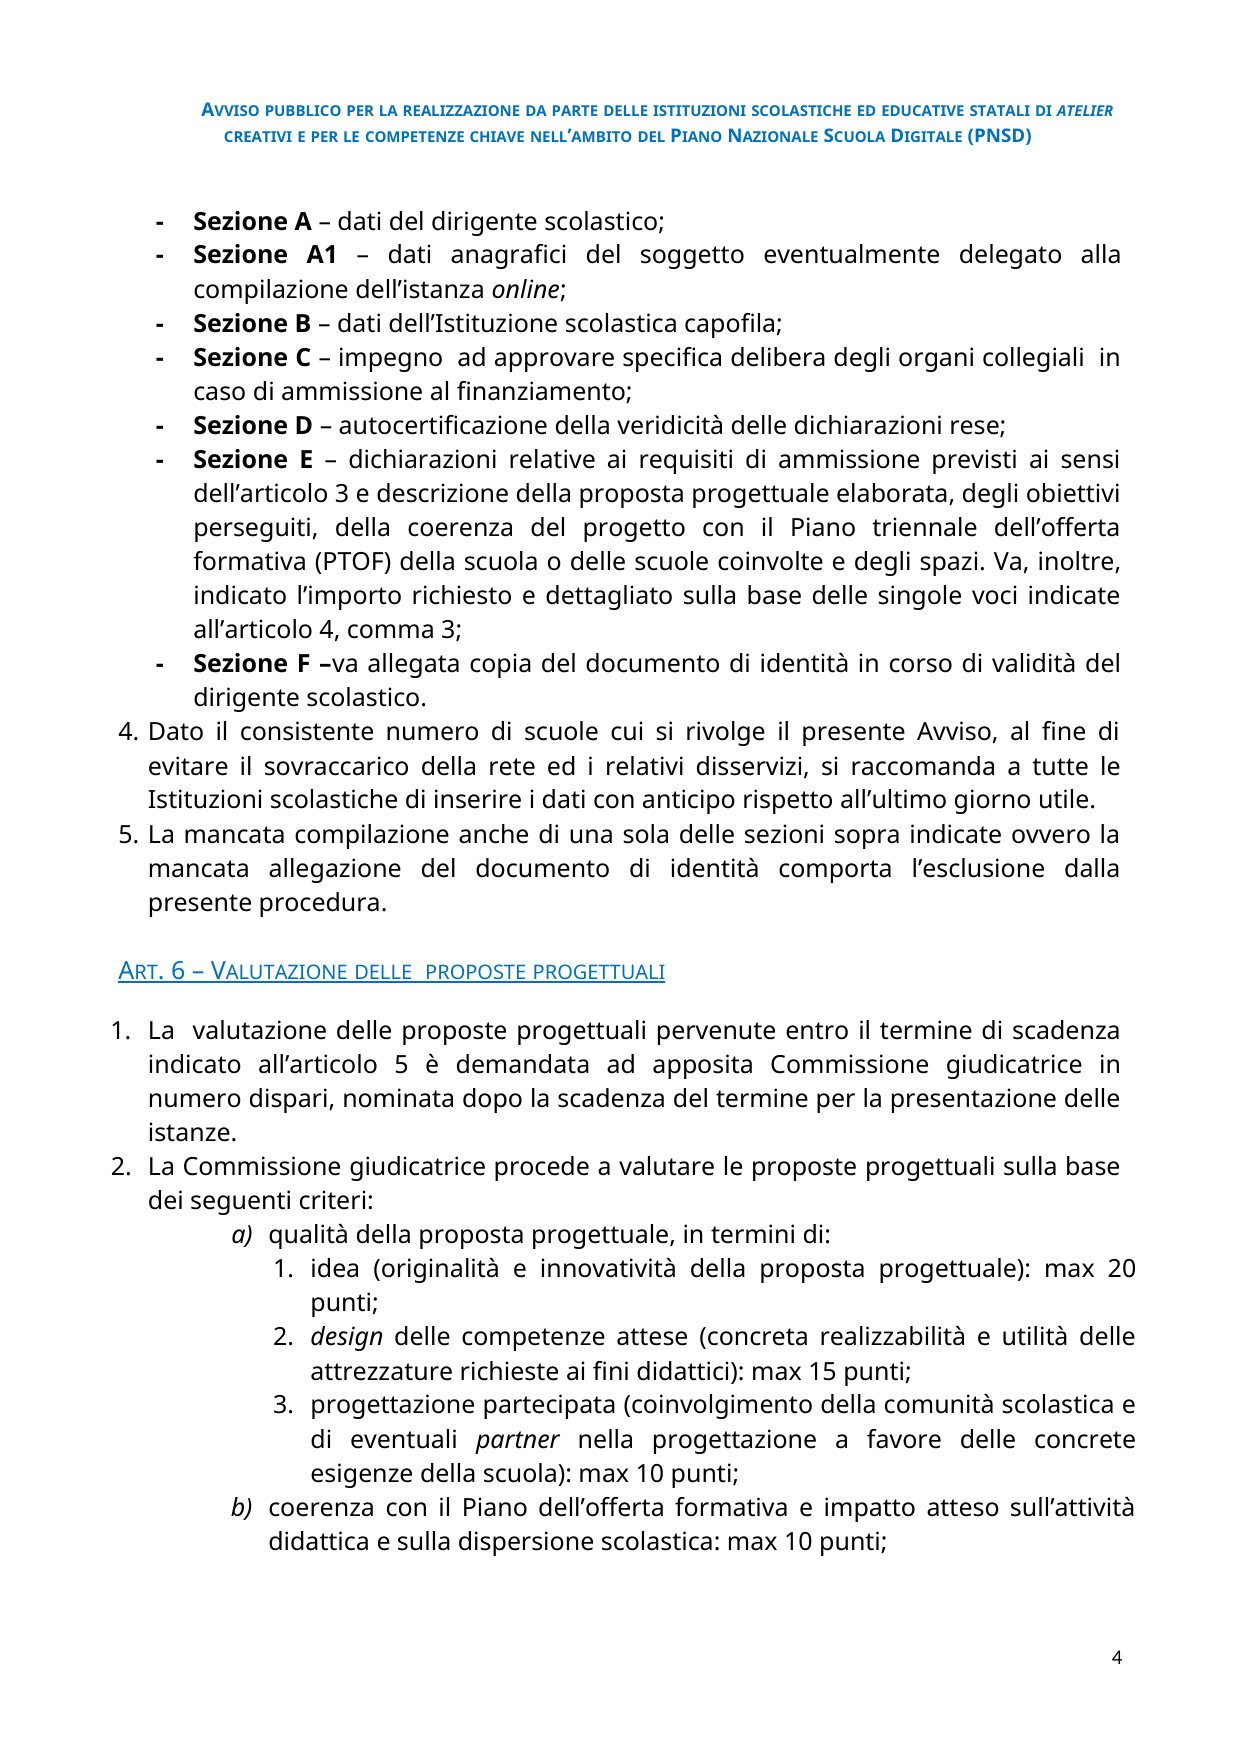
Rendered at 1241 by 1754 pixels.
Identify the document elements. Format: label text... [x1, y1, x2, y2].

text Art. 6 – Valutazione delle proposte progettuali [118, 952, 1122, 987]
list idea (originalità e innovatività della proposta progettuale): max 20 punti; [273, 1251, 1137, 1319]
list coerenza con il Piano dell’offerta formativa e impatto atteso sull’attività didattica e sulla dispersione scolastica: max 10 punti; [231, 1489, 1137, 1557]
list Sezione A1 – dati anagrafici del soggetto eventualmente delegato alla compilazione dell’istanza online; [156, 237, 1122, 305]
list Sezione C – impegno ad approvare specifica delibera degli organi collegiali in caso di ammissione al finanziamento; [156, 339, 1122, 407]
list Sezione B – dati dell’Istituzione scolastica capofila; [156, 305, 1122, 339]
list Sezione A – dati del dirigente scolastico; [156, 203, 1122, 237]
list La Commissione giudicatrice procede a valutare le proposte progettuali sulla base dei seguenti criteri: [111, 1149, 1122, 1217]
list Sezione F –va allegata copia del documento di identità in corso di validità del dirigente scolastico. [156, 646, 1122, 714]
list La valutazione delle proposte progettuali pervenute entro il termine di scadenza indicato all’articolo 5 è demandata ad apposita Commissione giudicatrice in numero dispari, nominata dopo la scadenza del termine per la presentazione delle istanze. [110, 1012, 1122, 1149]
list progettazione partecipata (coinvolgimento della comunità scolastica e di eventuali partner nella progettazione a favore delle concrete esigenze della scuola): max 10 punti; [273, 1387, 1137, 1489]
list Sezione E – dichiarazioni relative ai requisiti di ammissione previsti ai sensi dell’articolo 3 e descrizione della proposta progettuale elaborata, degli obiettivi perseguiti, della coerenza del progetto con il Piano triennale dell’offerta formativa (PTOF) della scuola o delle scuole coinvolte e degli spazi. Va, inoltre, indicato l’importo richiesto e dettagliato sulla base delle singole voci indicate all’articolo 4, comma 3; [156, 442, 1122, 646]
list Sezione D – autocertificazione della veridicità delle dichiarazioni rese; [156, 407, 1122, 442]
list qualità della proposta progettuale, in termini di: [231, 1217, 1137, 1251]
list Dato il consistente numero di scuole cui si rivolge il presente Avviso, al fine di evitare il sovraccarico della rete ed i relativi disservizi, si raccomanda a tutte le Istituzioni scolastiche di inserire i dati con anticipo rispetto all’ultimo giorno utile. [118, 714, 1122, 816]
list design delle competenze attese (concreta realizzabilità e utilità delle attrezzature richieste ai fini didattici): max 15 punti; [273, 1319, 1137, 1387]
list La mancata compilazione anche di una sola delle sezioni sopra indicate ovvero la mancata allegazione del documento di identità comporta l’esclusione dalla presente procedura. [118, 816, 1122, 918]
